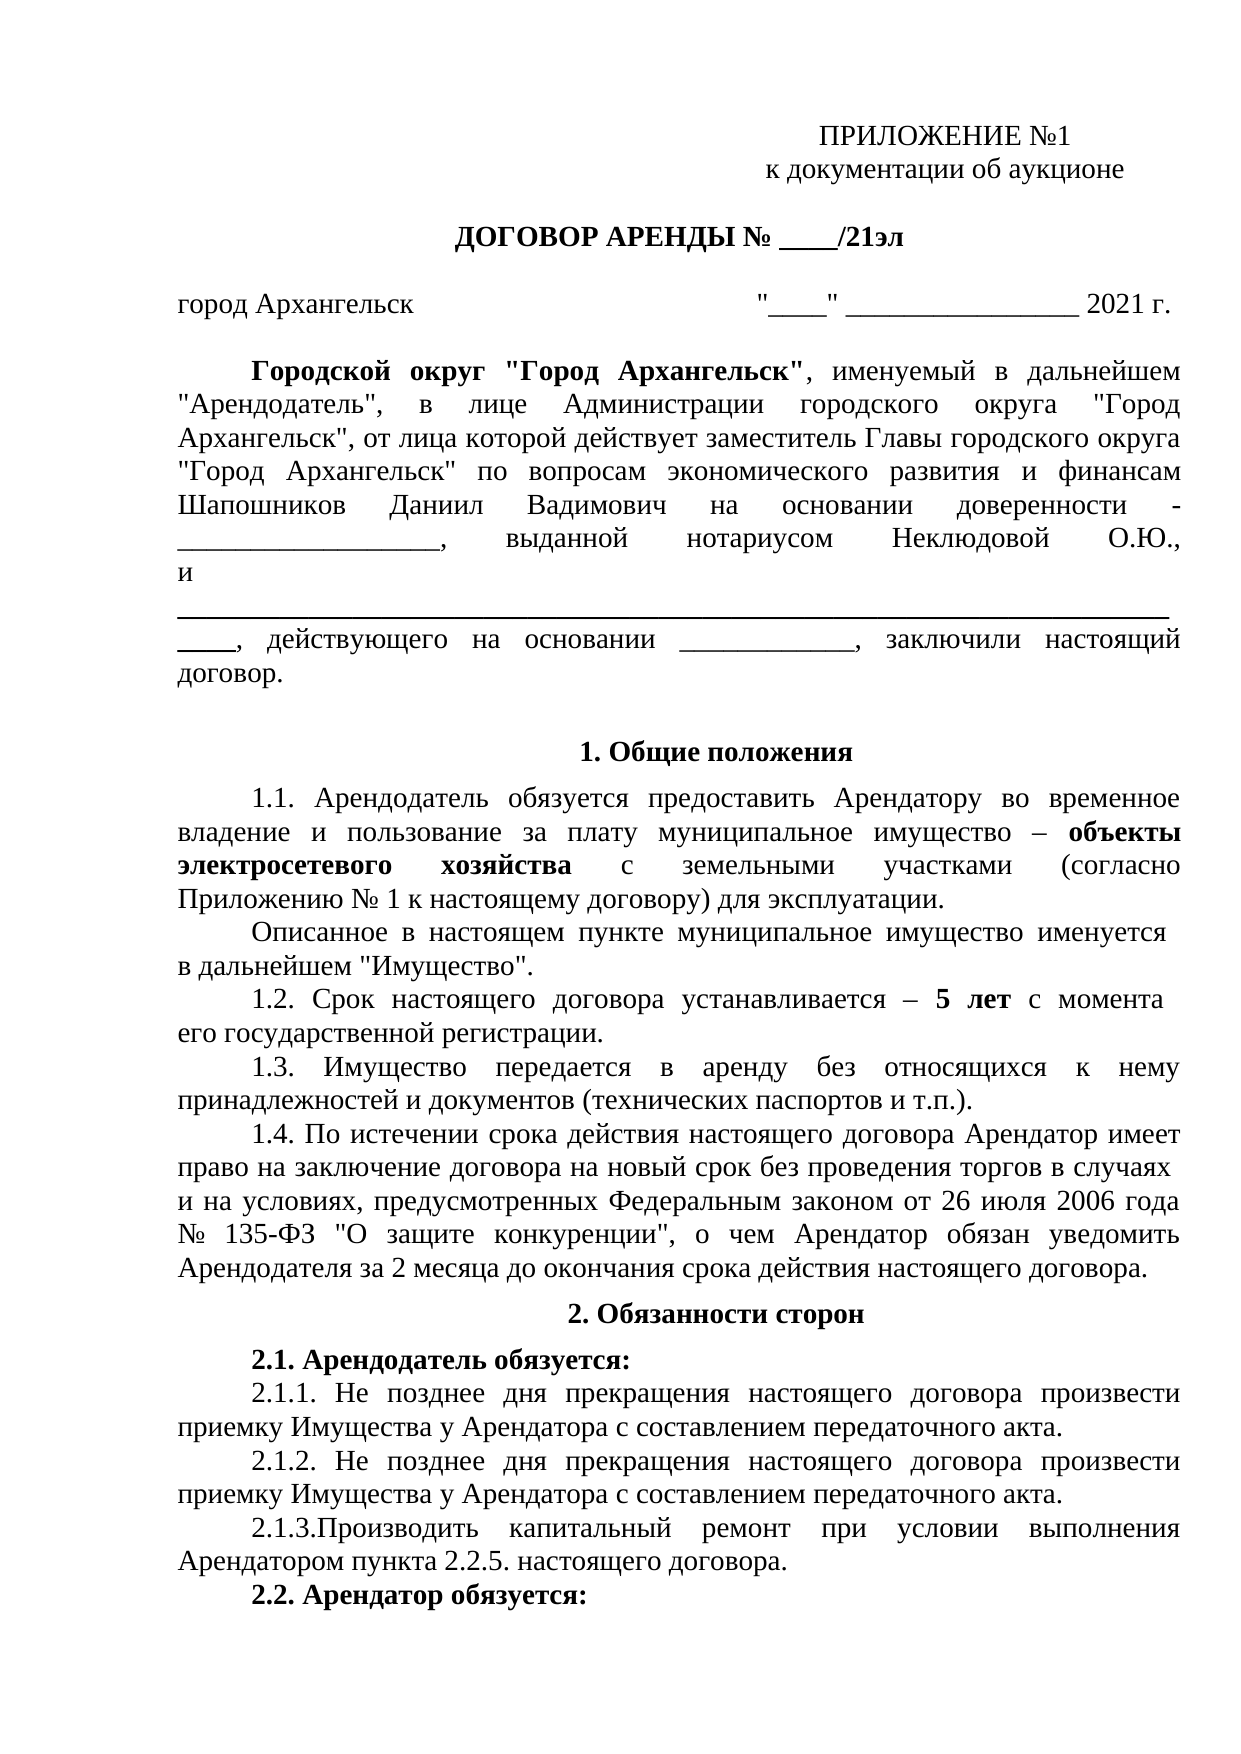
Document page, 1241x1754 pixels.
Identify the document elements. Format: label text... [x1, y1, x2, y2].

title ПРИЛОЖЕНИЕ №1 [709, 118, 1181, 152]
text 2.1.2. Не позднее дня прекращения настоящего договора произвести приемку Имущества у Арендатора с составлением передаточного акта. [177, 1443, 1181, 1510]
text город Архангельск "____" ________________ 2021 г. [177, 286, 1181, 319]
text 2.1.3.Производить капитальный ремонт при условии выполнения Арендатором пункта 2.2.5. настоящего договора. [177, 1510, 1181, 1577]
text 2.1. Арендодатель обязуется: [177, 1342, 1181, 1376]
text Описанное в настоящем пункте муниципальное имущество именуется в дальнейшем "Имущество". [177, 914, 1181, 982]
text 1.4. По истечении срока действия настоящего договора Арендатор имеет право на заключение договора на новый срок без проведения торгов в случаях и на условиях, предусмотренных Федеральным законом от 26 июля 2006 года № 135-ФЗ "О защите конкуренции", о чем Арендатор обязан уведомить Арендодателя за 2 месяца до окончания срока действия настоящего договора. [177, 1116, 1181, 1283]
text 1. Общие положения [177, 734, 1181, 768]
text 2.2. Арендатор обязуется: [177, 1577, 1181, 1610]
title ДОГОВОР АРЕНДЫ № ____/21эл [177, 219, 1181, 252]
text 2. Обязанности сторон [177, 1296, 1181, 1329]
title к документации об аукционе [709, 152, 1181, 185]
text 2.1.1. Не позднее дня прекращения настоящего договора произвести приемку Имущества у Арендатора с составлением передаточного акта. [177, 1376, 1181, 1443]
text Городской округ "Город Архангельск", именуемый в дальнейшем "Арендодатель", в лице Администрации городского округа "Город Архангельск", от лица которой действует заместитель Главы городского округа "Город Архангельск" по вопросам экономического развития и финансам Шапошников Даниил Вадимович на основании доверенности __________________, выданной нотариусом Неклюдовой О.Ю., и________________________________________________________________________, действующего на основании ____________, заключили настоящий договор. [177, 353, 1181, 688]
text 1.3. Имущество передается в аренду без относящихся к нему принадлежностей и документов (технических паспортов и т.п.). [177, 1049, 1181, 1116]
text 1.2. Срок настоящего договора устанавливается – 5 лет с момента его государственной регистрации. [177, 982, 1181, 1049]
text 1.1. Арендодатель обязуется предоставить Арендатору во временное владение и пользование за плату муниципальное имущество – объекты электросетевого хозяйства с земельными участками (согласно Приложению № 1 к настоящему договору) для эксплуатации. [177, 780, 1181, 914]
